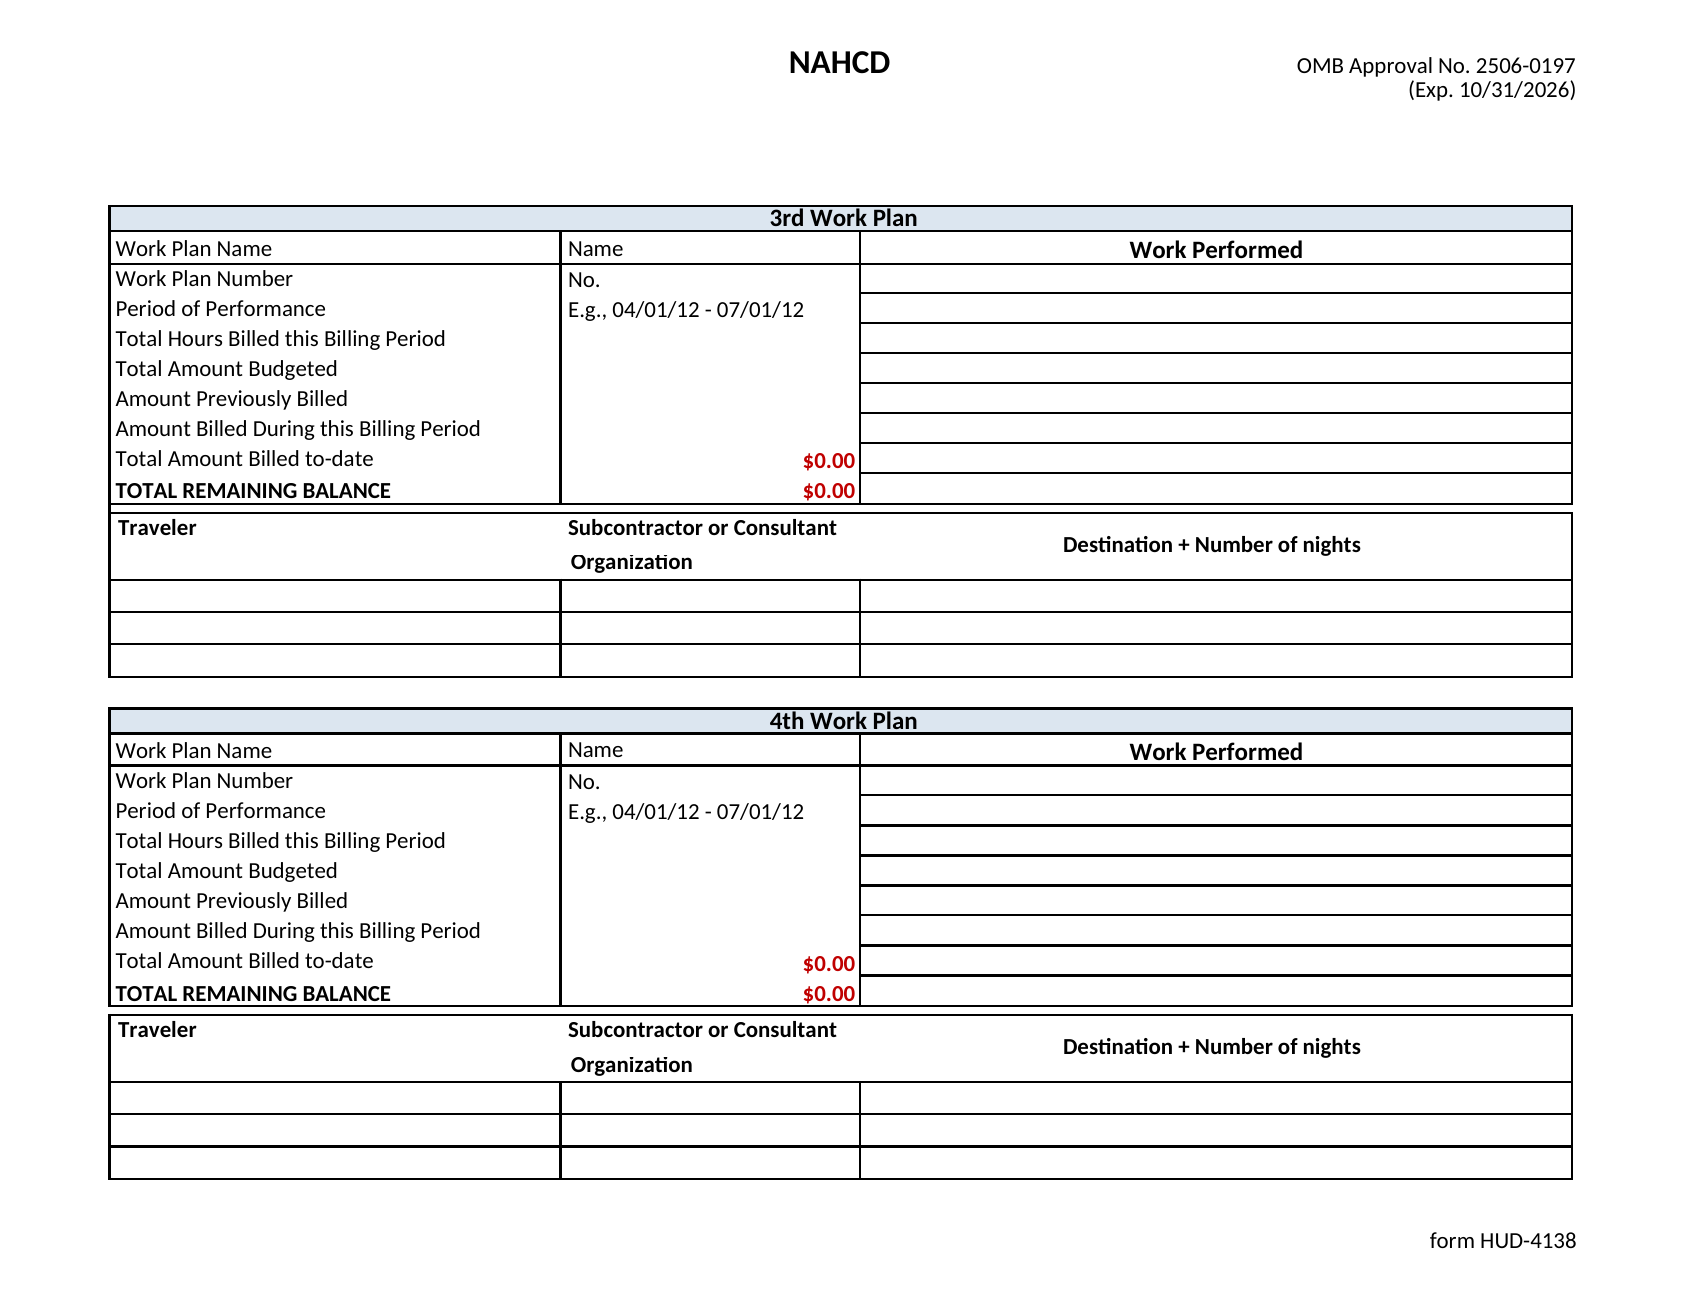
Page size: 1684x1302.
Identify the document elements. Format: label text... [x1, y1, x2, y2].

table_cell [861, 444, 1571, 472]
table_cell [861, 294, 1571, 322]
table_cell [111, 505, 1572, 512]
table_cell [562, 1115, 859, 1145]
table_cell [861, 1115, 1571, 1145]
text form HUD-4138 [106, 1230, 1576, 1253]
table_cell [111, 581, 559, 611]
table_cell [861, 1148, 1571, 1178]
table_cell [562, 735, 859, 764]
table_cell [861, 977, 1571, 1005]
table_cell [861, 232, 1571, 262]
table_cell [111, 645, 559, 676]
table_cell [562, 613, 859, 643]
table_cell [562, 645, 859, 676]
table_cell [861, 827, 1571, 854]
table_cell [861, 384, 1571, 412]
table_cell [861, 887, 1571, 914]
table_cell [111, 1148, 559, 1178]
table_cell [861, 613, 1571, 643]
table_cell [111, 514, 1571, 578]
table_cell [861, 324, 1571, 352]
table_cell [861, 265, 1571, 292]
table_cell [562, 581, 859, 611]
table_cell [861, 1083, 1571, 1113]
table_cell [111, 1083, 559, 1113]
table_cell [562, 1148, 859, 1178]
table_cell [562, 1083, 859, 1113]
text NAHCD OMB Approval No. 2506-0197 [788, 51, 1576, 80]
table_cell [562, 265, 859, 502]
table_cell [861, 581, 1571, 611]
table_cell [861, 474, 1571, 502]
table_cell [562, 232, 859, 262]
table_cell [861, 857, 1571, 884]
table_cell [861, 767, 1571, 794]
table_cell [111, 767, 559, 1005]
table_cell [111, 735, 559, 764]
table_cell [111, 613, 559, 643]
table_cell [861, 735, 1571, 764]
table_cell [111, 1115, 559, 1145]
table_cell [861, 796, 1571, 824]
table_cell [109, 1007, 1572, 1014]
text (Exp. 10/31/2026) [106, 80, 1576, 102]
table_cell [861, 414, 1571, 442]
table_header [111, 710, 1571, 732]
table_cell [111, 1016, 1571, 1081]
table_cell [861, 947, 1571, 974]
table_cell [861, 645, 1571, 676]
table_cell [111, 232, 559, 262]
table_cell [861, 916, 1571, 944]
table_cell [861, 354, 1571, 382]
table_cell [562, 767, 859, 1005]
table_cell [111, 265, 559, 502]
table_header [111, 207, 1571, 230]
